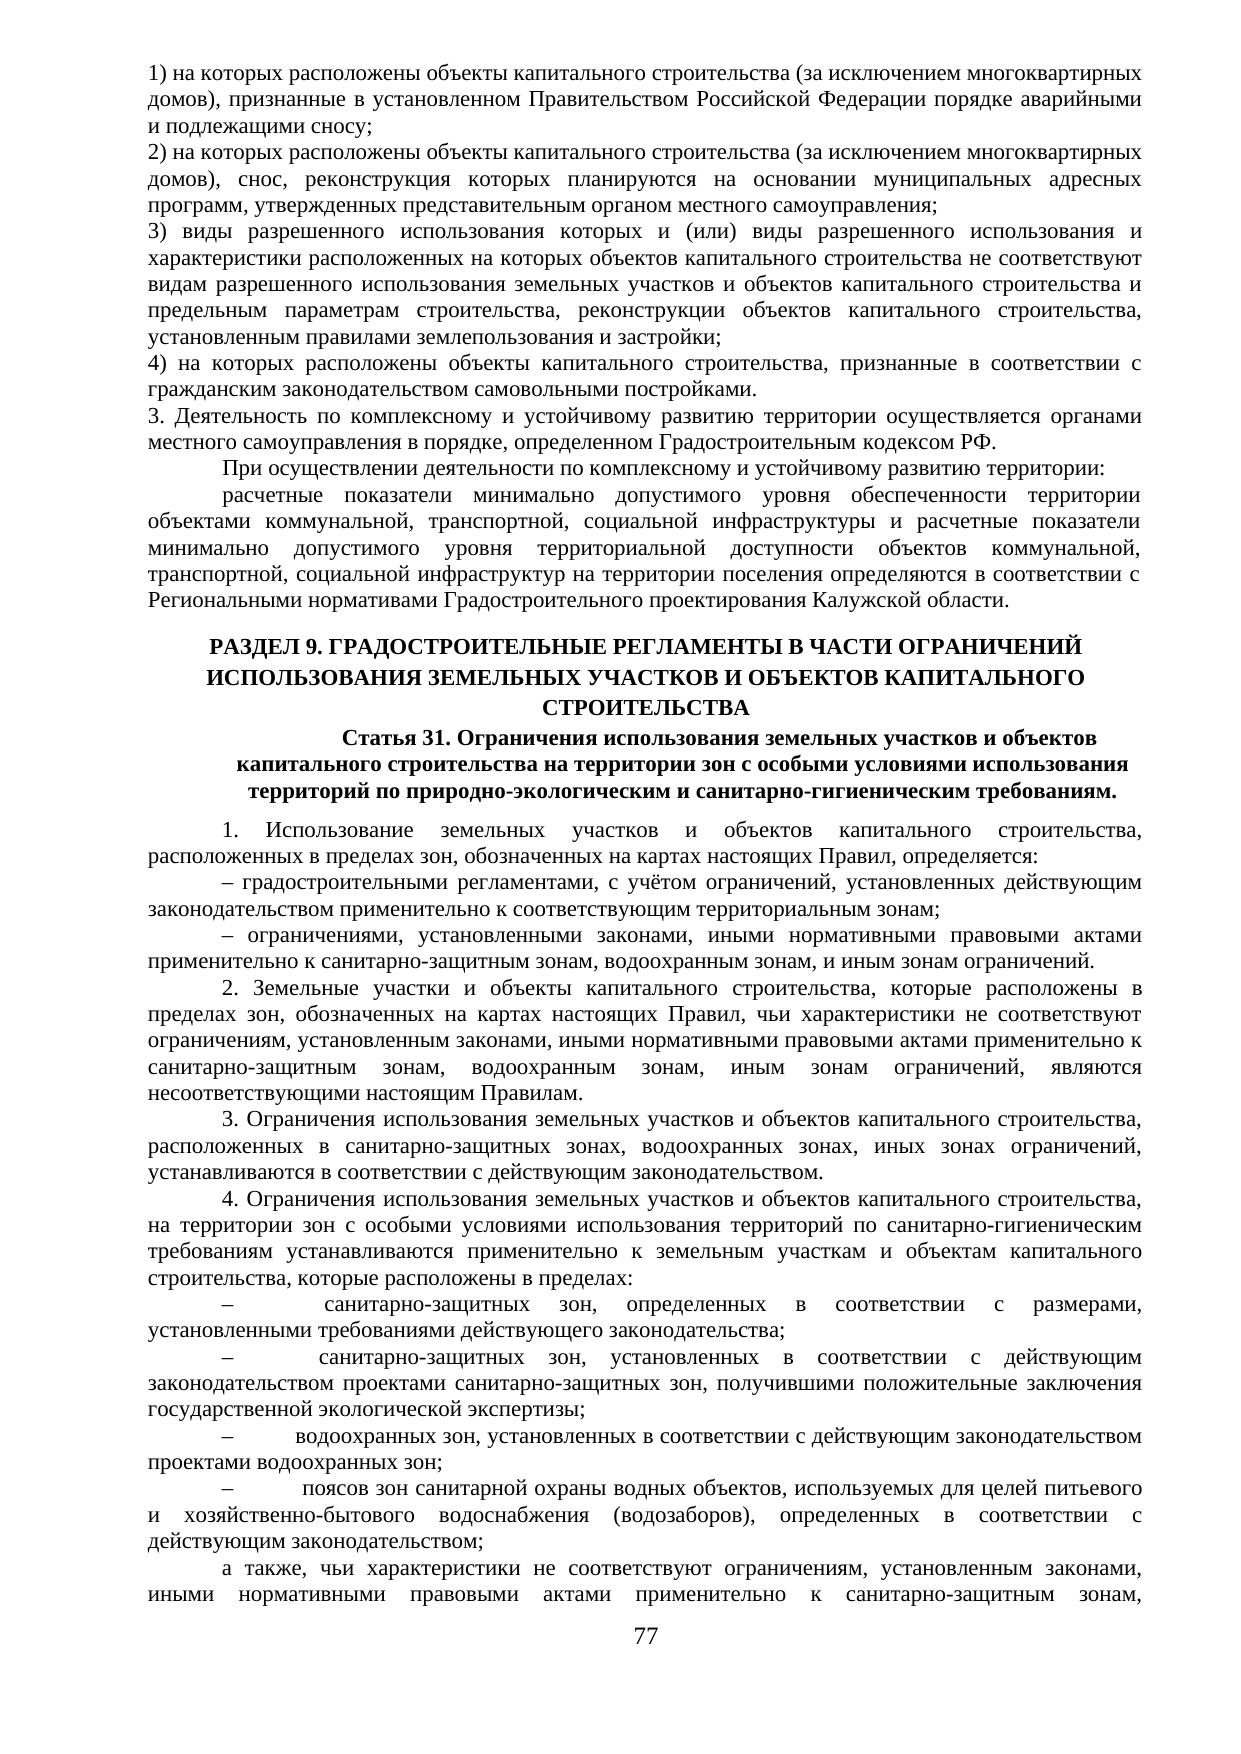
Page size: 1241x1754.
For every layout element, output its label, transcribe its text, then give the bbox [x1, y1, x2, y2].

text 3. Ограничения использования земельных участков и объектов капитального строительства, расположенных в санитарно-защитных зонах, водоохранных зонах, иных зонах ограничений, устанавливаются в соответствии с действующим законодательством. [148, 1106, 1144, 1184]
text 1. Использование земельных участков и объектов капитального строительства, расположенных в пределах зон, обозначенных на картах настоящих Правил, определяется: [148, 816, 1144, 868]
text 1) на которых расположены объекты капитального строительства (за исключением многоквартирных домов), признанные в установленном Правительством Российской Федерации порядке аварийными и подлежащими сносу; [148, 59, 1144, 138]
subtitle Статья 31. Ограничения использования земельных участков и объектов капитального строительства на территории зон с особыми условиями использования территорий по природно-экологическим и санитарно-гигиеническим требованиям. [222, 724, 1144, 803]
text – градостроительными регламентами, с учётом ограничений, установленных действующим законодательством применительно к соответствующим территориальным зонам; [148, 868, 1144, 921]
text – ограничениями, установленными законами, иными нормативными правовыми актами применительно к санитарно-защитным зонам, водоохранным зонам, и иным зонам ограничений. [148, 921, 1144, 974]
text При осуществлении деятельности по комплексному и устойчивому развитию территории: [148, 454, 1142, 481]
text 4) на которых расположены объекты капитального строительства, признанные в соответствии с гражданским законодательством самовольными постройками. [148, 349, 1144, 402]
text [148, 1553, 1144, 1606]
text – санитарно-защитных зон, установленных в соответствии с действующим законодательством проектами санитарно-защитных зон, получившими положительные заключения государственной экологической экспертизы; [148, 1343, 1144, 1422]
text 4. Ограничения использования земельных участков и объектов капитального строительства, на территории зон с особыми условиями использования территорий по санитарно-гигиеническим требованиям устанавливаются применительно к земельным участкам и объектам капитального строительства, которые расположены в пределах: [148, 1184, 1144, 1290]
text расчетные показатели минимально допустимого уровня обеспеченности территории объектами коммунальной, транспортной, социальной инфраструктуры и расчетные показатели минимально допустимого уровня территориальной доступности объектов коммунальной, транспортной, социальной инфраструктур на территории поселения определяются в соответствии с Региональными нормативами Градостроительного проектирования Калужской области. [148, 481, 1142, 613]
text 2. Земельные участки и объекты капитального строительства, которые расположены в пределах зон, обозначенных на картах настоящих Правил, чьи характеристики не соответствуют ограничениям, установленным законами, иными нормативными правовыми актами применительно к санитарно-защитным зонам, водоохранным зонам, иным зонам ограничений, являются несоответствующими настоящим Правилам. [148, 974, 1144, 1106]
subtitle РАЗДЕЛ 9. ГРАДОСТРОИТЕЛЬНЫЕ РЕГЛАМЕНТЫ В ЧАСТИ ОГРАНИЧЕНИЙ ИСПОЛЬЗОВАНИЯ ЗЕМЕЛЬНЫХ УЧАСТКОВ И ОБЪЕКТОВ КАПИТАЛЬНОГО СТРОИТЕЛЬСТВА [148, 633, 1144, 720]
text 2) на которых расположены объекты капитального строительства (за исключением многоквартирных домов), снос, реконструкция которых планируются на основании муниципальных адресных программ, утвержденных представительным органом местного самоуправления; [148, 138, 1144, 217]
text 3) виды разрешенного использования которых и (или) виды разрешенного использования и характеристики расположенных на которых объектов капитального строительства не соответствуют видам разрешенного использования земельных участков и объектов капитального строительства и предельным параметрам строительства, реконструкции объектов капитального строительства, установленным правилами землепользования и застройки; [148, 217, 1144, 349]
text – санитарно-защитных зон, определенных в соответствии с размерами, установленными требованиями действующего законодательства; [148, 1290, 1144, 1343]
text 3. Деятельность по комплексному и устойчивому развитию территории осуществляется органами местного самоуправления в порядке, определенном Градостроительным кодексом РФ. [148, 402, 1144, 454]
text – поясов зон санитарной охраны водных объектов, используемых для целей питьевого и хозяйственно-бытового водоснабжения (водозаборов), определенных в соответствии с действующим законодательством; [148, 1474, 1144, 1553]
text – водоохранных зон, установленных в соответствии с действующим законодательством проектами водоохранных зон; [148, 1422, 1144, 1474]
